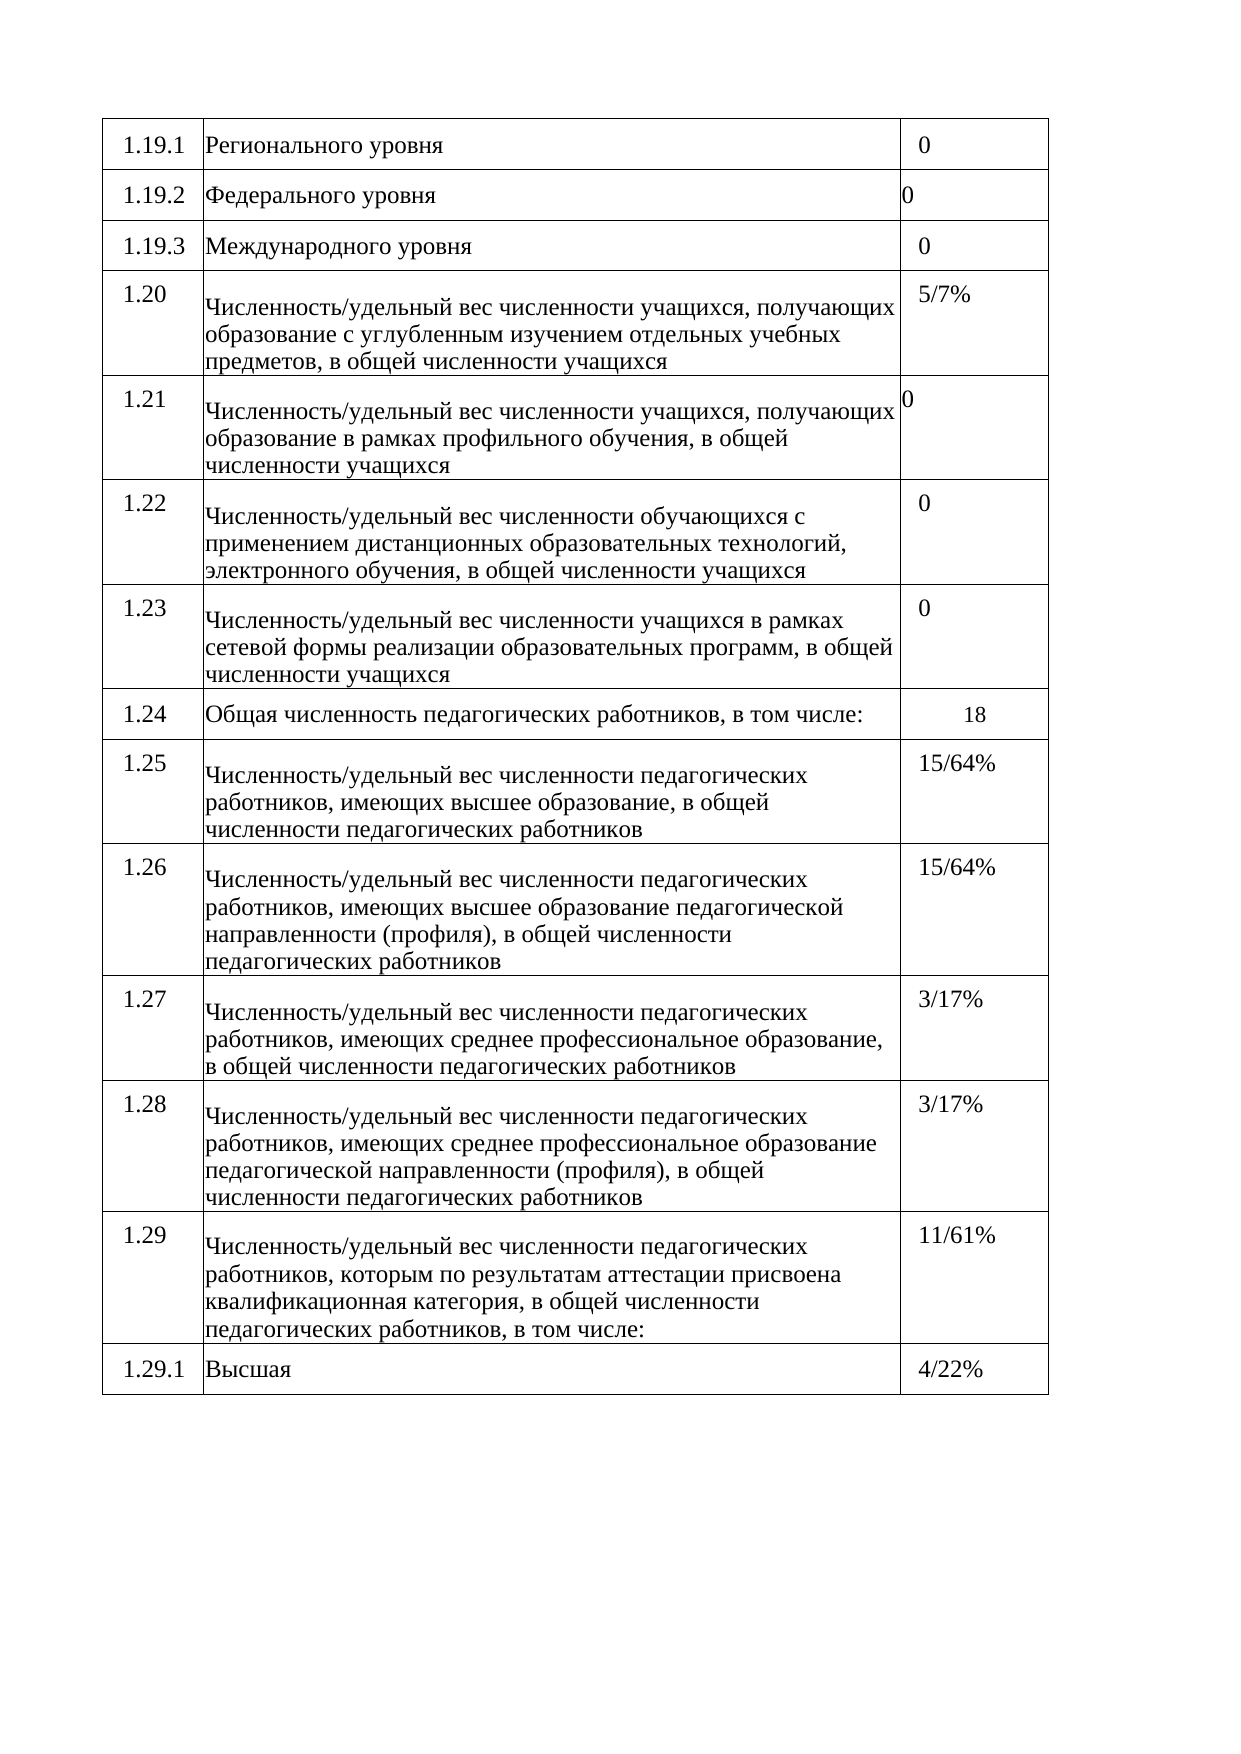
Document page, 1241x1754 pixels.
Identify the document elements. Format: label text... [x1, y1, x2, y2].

table_header 1.19.1 [103, 119, 203, 169]
table_cell Федерального уровня [204, 170, 900, 220]
table_cell 1.20 [103, 271, 203, 375]
table_cell 18 [901, 689, 1048, 739]
table_cell 0 [901, 480, 1048, 584]
table_cell 3/17% [901, 976, 1048, 1079]
table_header Регионального уровня [204, 119, 900, 169]
table_cell 4/22% [901, 1344, 1048, 1393]
table_cell 1.22 [103, 480, 203, 584]
table_cell 11/61% [901, 1212, 1048, 1342]
table_cell Международного уровня [204, 221, 900, 270]
table_cell Высшая [204, 1344, 900, 1393]
table_cell 1.21 [103, 376, 203, 479]
table_cell 0 [901, 585, 1048, 688]
table_cell Численность/удельный вес численности педагогических работников, имеющих высшее образование, в общей численности педагогических работников [204, 740, 900, 843]
table_cell 1.19.2 [103, 170, 203, 220]
table_cell 1.29 [103, 1212, 203, 1342]
table_cell 0 [901, 376, 1048, 479]
table_cell Численность/удельный вес численности педагогических работников, которым по результатам аттестации присвоена квалификационная категория, в общей численности педагогических работников, в том числе: [204, 1212, 900, 1342]
table_cell 1.29.1 [103, 1344, 203, 1393]
table_cell 0 [901, 221, 1048, 270]
table_cell 1.23 [103, 585, 203, 688]
table_cell 15/64% [901, 740, 1048, 843]
table_header 0 [901, 119, 1048, 169]
table_cell Численность/удельный вес численности педагогических работников, имеющих среднее профессиональное образование педагогической направленности (профиля), в общей численности педагогических работников [204, 1081, 900, 1211]
table_cell 0 [901, 170, 1048, 220]
table_cell Численность/удельный вес численности учащихся, получающих образование в рамках профильного обучения, в общей численности учащихся [204, 376, 900, 479]
table_cell 1.19.3 [103, 221, 203, 270]
table_cell 1.28 [103, 1081, 203, 1211]
table_cell Общая численность педагогических работников, в том числе: [204, 689, 900, 739]
table_cell 1.25 [103, 740, 203, 843]
table_cell 3/17% [901, 1081, 1048, 1211]
table_cell 1.26 [103, 844, 203, 975]
table_cell Численность/удельный вес численности педагогических работников, имеющих среднее профессиональное образование, в общей численности педагогических работников [204, 976, 900, 1079]
table_cell 15/64% [901, 844, 1048, 975]
table_cell 1.24 [103, 689, 203, 739]
table_cell Численность/удельный вес численности педагогических работников, имеющих высшее образование педагогической направленности (профиля), в общей численности педагогических работников [204, 844, 900, 975]
table_cell 1.27 [103, 976, 203, 1079]
table_cell 5/7% [901, 271, 1048, 375]
table_cell Численность/удельный вес численности обучающихся с применением дистанционных образовательных технологий, электронного обучения, в общей численности учащихся [204, 480, 900, 584]
table_cell Численность/удельный вес численности учащихся в рамках сетевой формы реализации образовательных программ, в общей численности учащихся [204, 585, 900, 688]
table_cell Численность/удельный вес численности учащихся, получающих образование с углубленным изучением отдельных учебных предметов, в общей численности учащихся [204, 271, 900, 375]
